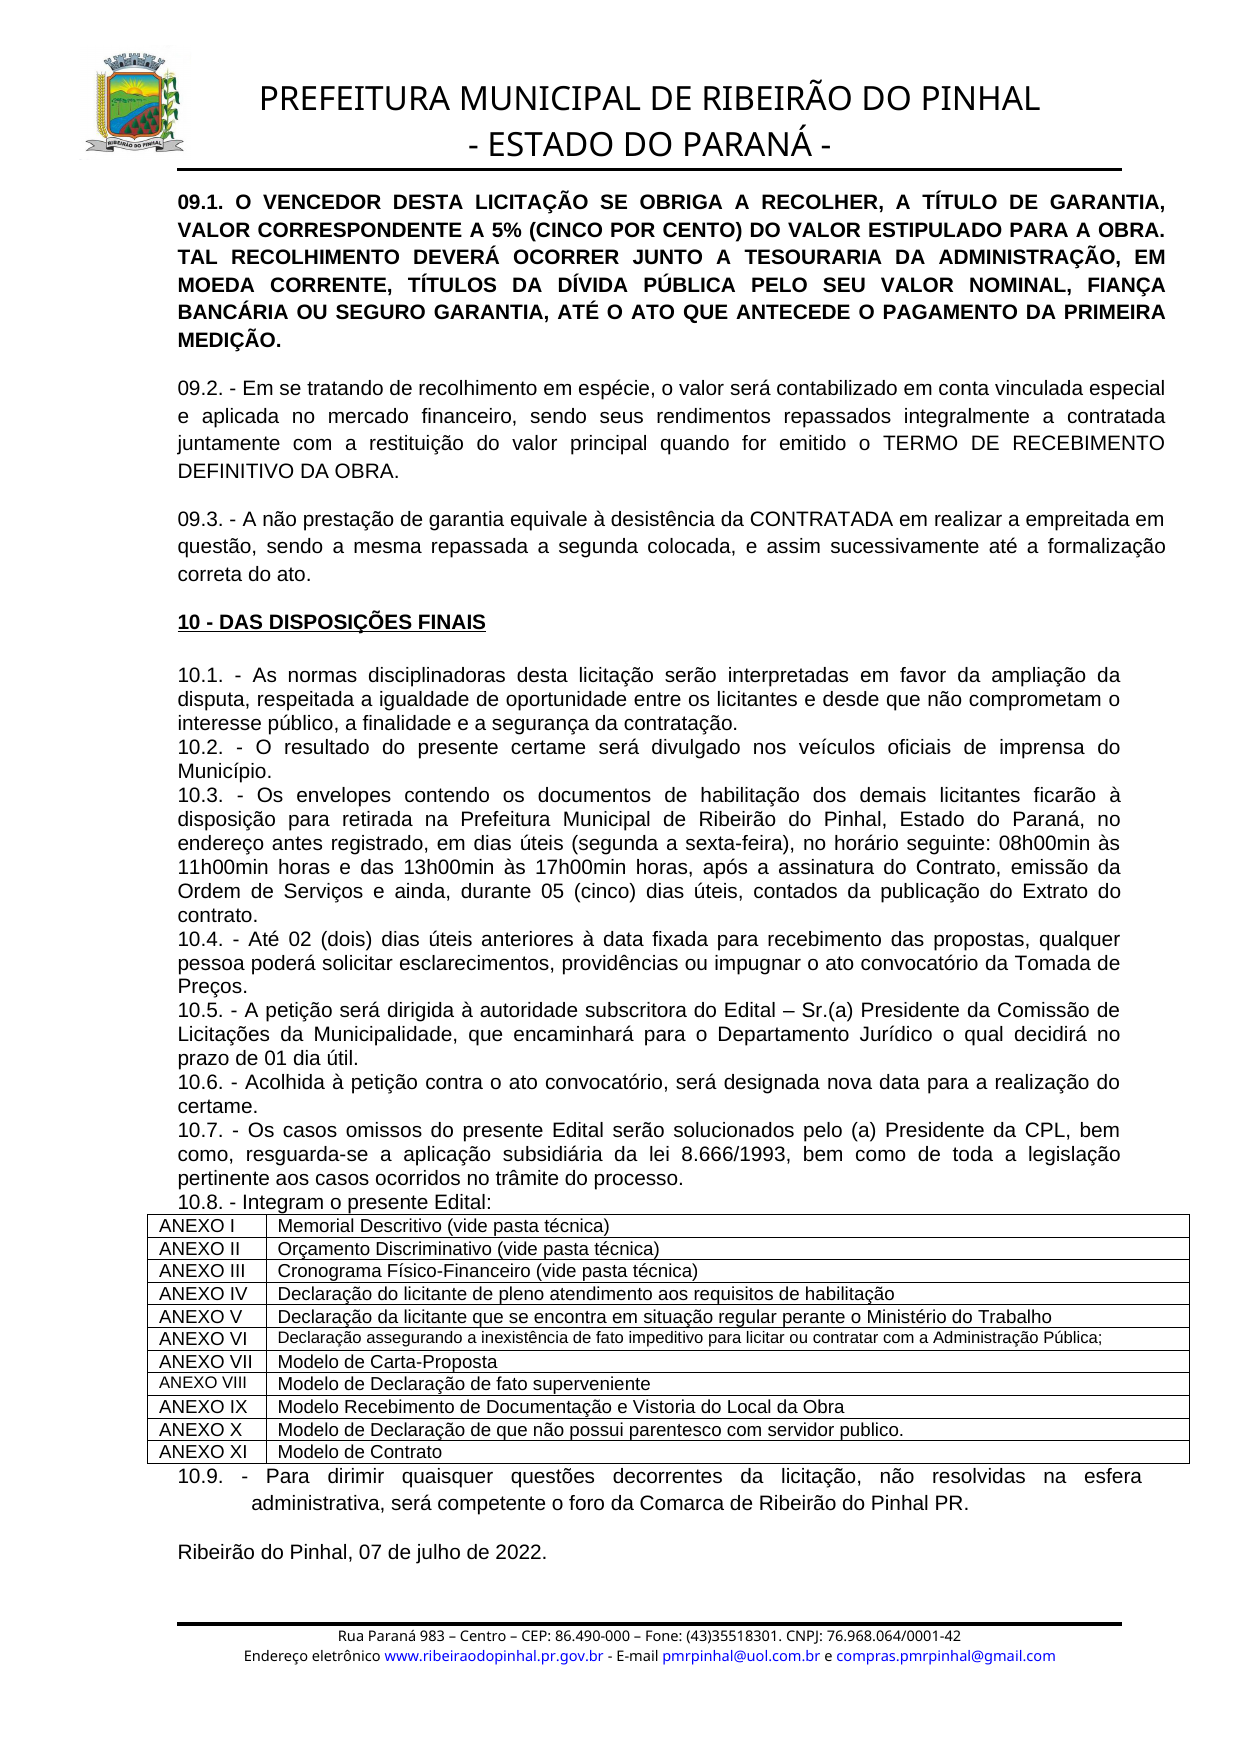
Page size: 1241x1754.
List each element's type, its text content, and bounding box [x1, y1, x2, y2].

table_cell Declaração do licitante de pleno atendimento aos requisitos de habilitação [267, 1283, 1189, 1304]
table_cell ANEXO VIII [148, 1373, 266, 1395]
table_header Memorial Descritivo (vide pasta técnica) [267, 1215, 1189, 1237]
table_header ANEXO I [148, 1215, 266, 1237]
text 09.1. O VENCEDOR DESTA LICITAÇÃO SE OBRIGA A RECOLHER, A TÍTULO DE GARANTIA, VALOR CORRESPONDENTE A 5% (CINCO POR CENTO) DO VALOR ESTIPULADO PARA A OBRA. TAL RECOLHIMENTO DEVERÁ OCORRER JUNTO A TESOURARIA DA ADMINISTRAÇÃO, EM MOEDA CORRENTE, TÍTULOS DA DÍVIDA PÚBLICA PELO SEU VALOR NOMINAL, FIANÇA BANCÁRIA OU SEGURO GARANTIA, ATÉ O ATO QUE ANTECEDE O PAGAMENTO DA PRIMEIRA MEDIÇÃO. [177, 190, 1167, 352]
text 10.9. - Para dirimir quaisquer questões decorrentes da licitação, não resolvidas na esfera administrativa, será competente o foro da Comarca de Ribeirão do Pinhal PR. [177, 1464, 1161, 1515]
text 10.6. - Acolhida à petição contra o ato convocatório, será designada nova data para a realização do certame. [177, 1070, 1122, 1118]
table_cell ANEXO VII [148, 1351, 266, 1372]
table_cell Cronograma Físico-Financeiro (vide pasta técnica) [267, 1260, 1189, 1282]
text 10.8. - Integram o presente Edital: [177, 1190, 1122, 1214]
table_cell Declaração da licitante que se encontra em situação regular perante o Ministério do Trabalho [267, 1305, 1189, 1327]
text 10.3. - Os envelopes contendo os documentos de habilitação dos demais licitantes ficarão à disposição para retirada na Prefeitura Municipal de Ribeirão do Pinhal, Estado do Paraná, no endereço antes registrado, em dias úteis (segunda a sexta-feira), no horário seguinte: 08h00min às 11h00min horas e das 13h00min às 17h00min horas, após a assinatura do Contrato, emissão da Ordem de Serviços e ainda, durante 05 (cinco) dias úteis, contados da publicação do Extrato do contrato. [177, 783, 1122, 926]
picture [79, 45, 192, 160]
table_cell Declaração assegurando a inexistência de fato impeditivo para licitar ou contratar com a Administração Pública; [267, 1328, 1189, 1349]
table_cell ANEXO VI [148, 1328, 266, 1349]
table_cell ANEXO XI [148, 1441, 266, 1463]
table_cell ANEXO II [148, 1238, 266, 1259]
table_cell Modelo de Declaração de que não possui parentesco com servidor publico. [267, 1419, 1189, 1440]
subtitle 10 - DAS DISPOSIÇÕES FINAIS [177, 610, 1161, 634]
table_cell ANEXO IX [148, 1396, 266, 1417]
table_cell ANEXO V [148, 1305, 266, 1327]
table_cell ANEXO IV [148, 1283, 266, 1304]
text 09.3. - A não prestação de garantia equivale à desistência da CONTRATADA em realizar a empreitada em questão, sendo a mesma repassada a segunda colocada, e assim sucessivamente até a formalização correta do ato. [177, 507, 1167, 586]
text 10.1. - As normas disciplinadoras desta licitação serão interpretadas em favor da ampliação da disputa, respeitada a igualdade de oportunidade entre os licitantes e desde que não comprometam o interesse público, a finalidade e a segurança da contratação. [177, 663, 1122, 735]
table_cell Modelo Recebimento de Documentação e Vistoria do Local da Obra [267, 1396, 1189, 1417]
table_cell ANEXO III [148, 1260, 266, 1282]
text 10.4. - Até 02 (dois) dias úteis anteriores à data fixada para recebimento das propostas, qualquer pessoa poderá solicitar esclarecimentos, providências ou impugnar o ato convocatório da Tomada de Preços. [177, 926, 1122, 998]
table_cell Orçamento Discriminativo (vide pasta técnica) [267, 1238, 1189, 1259]
text Ribeirão do Pinhal, 07 de julho de 2022. [177, 1539, 1161, 1563]
text 10.7. - Os casos omissos do presente Edital serão solucionados pelo (a) Presidente da CPL, bem como, resguarda-se a aplicação subsidiária da lei 8.666/1993, bem como de toda a legislação pertinente aos casos ocorridos no trâmite do processo. [177, 1118, 1122, 1190]
text 10.5. - A petição será dirigida à autoridade subscritora do Edital – Sr.(a) Presidente da Comissão de Licitações da Municipalidade, que encaminhará para o Departamento Jurídico o qual decidirá no prazo de 01 dia útil. [177, 998, 1122, 1070]
text 10.2. - O resultado do presente certame será divulgado nos veículos oficiais de imprensa do Município. [177, 735, 1122, 783]
table_cell ANEXO X [148, 1419, 266, 1440]
table_cell Modelo de Contrato [267, 1441, 1189, 1463]
text 09.2. - Em se tratando de recolhimento em espécie, o valor será contabilizado em conta vinculada especial e aplicada no mercado financeiro, sendo seus rendimentos repassados integralmente a contratada juntamente com a restituição do valor principal quando for emitido o TERMO DE RECEBIMENTO DEFINITIVO DA OBRA. [177, 376, 1167, 482]
table_cell Modelo de Carta-Proposta [267, 1351, 1189, 1372]
table_cell Modelo de Declaração de fato superveniente [267, 1373, 1189, 1395]
